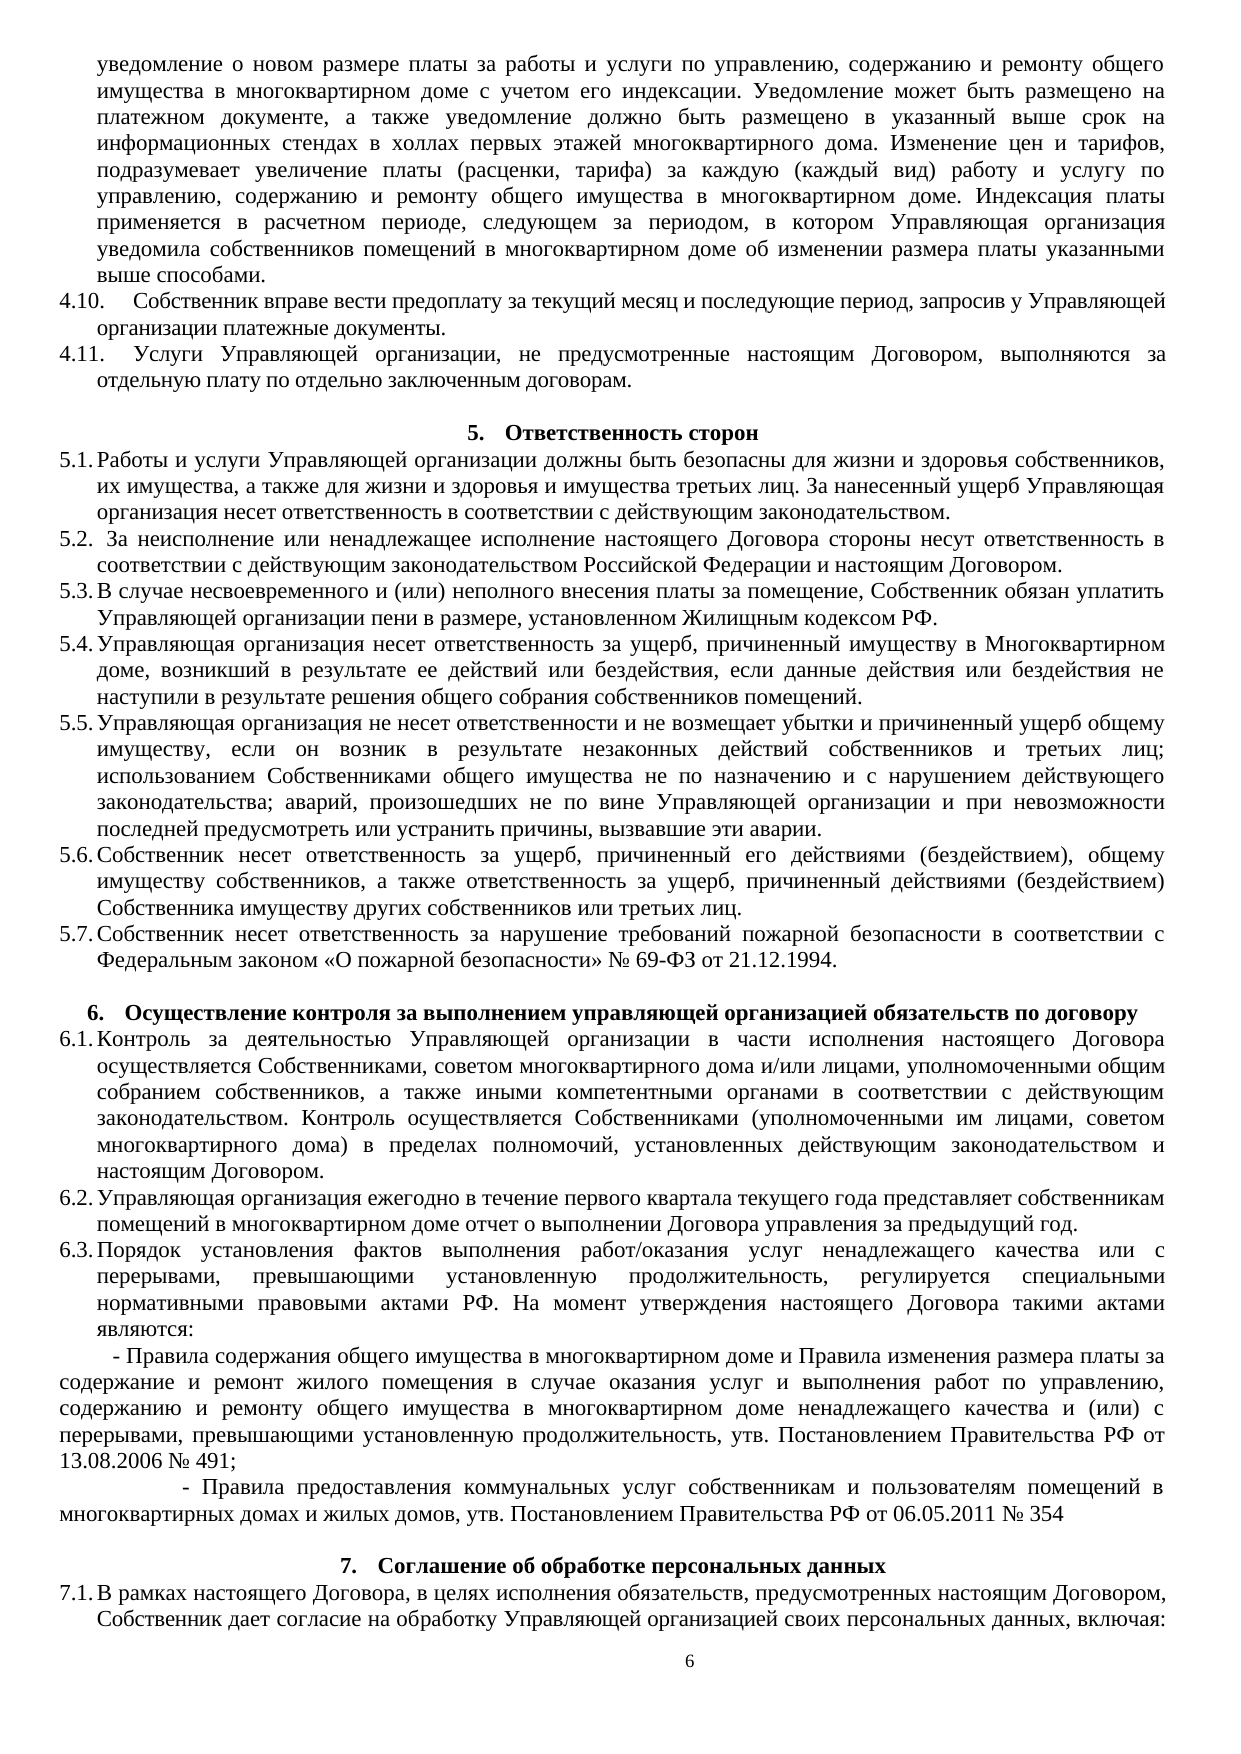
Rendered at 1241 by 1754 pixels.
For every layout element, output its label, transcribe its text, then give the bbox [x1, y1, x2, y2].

list Ответственность сторон [59, 419, 1167, 446]
list Управляющая организация несет ответственность за ущерб, причиненный имуществу в Многоквартирном доме, возникший в результате ее действий или бездействия, если данные действия или бездействия не наступили в результате решения общего собрания собственников помещений. [59, 630, 1167, 709]
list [59, 50, 1167, 287]
text - Правила содержания общего имущества в многоквартирном доме и Правила изменения размера платы за содержание и ремонт жилого помещения в случае оказания услуг и выполнения работ по управлению, содержанию и ремонту общего имущества в многоквартирном доме ненадлежащего качества и (или) с перерывами, превышающими установленную продолжительность, утв. Постановлением Правительства РФ от 13.08.2006 № 491; [59, 1342, 1167, 1473]
list Собственник несет ответственность за нарушение требований пожарной безопасности в соответствии с Федеральным законом «О пожарной безопасности» № 69-ФЗ от 21.12.1994. [59, 920, 1167, 973]
list Собственник вправе вести предоплату за текущий месяц и последующие период, запросив у Управляющей организации платежные документы. [59, 287, 1167, 340]
list Управляющая организация ежегодно в течение первого квартала текущего года представляет собственникам помещений в многоквартирном доме отчет о выполнении Договора управления за предыдущий год. [59, 1183, 1167, 1236]
list Соглашение об обработке персональных данных [59, 1552, 1167, 1579]
list За неисполнение или ненадлежащее исполнение настоящего Договора стороны несут ответственность в соответствии с действующим законодательством Российской Федерации и настоящим Договором. [59, 525, 1167, 577]
list Собственник несет ответственность за ущерб, причиненный его действиями (бездействием), общему имуществу собственников, а также ответственность за ущерб, причиненный действиями (бездействием) Собственника имуществу других собственников или третьих лиц. [59, 841, 1167, 920]
list Осуществление контроля за выполнением управляющей организацией обязательств по договору [59, 999, 1167, 1025]
list Контроль за деятельностью Управляющей организации в части исполнения настоящего Договора осуществляется Собственниками, советом многоквартирного дома и/или лицами, уполномоченными общим собранием собственников, а также иными компетентными органами в соответствии с действующим законодательством. Контроль осуществляется Собственниками (уполномоченными им лицами, советом многоквартирного дома) в пределах полномочий, установленных действующим законодательством и настоящим Договором. [59, 1025, 1167, 1183]
list В случае несвоевременного и (или) неполного внесения платы за помещение, Собственник обязан уплатить Управляющей организации пени в размере, установленном Жилищным кодексом РФ. [59, 577, 1167, 630]
list Порядок установления фактов выполнения работ/оказания услуг ненадлежащего качества или с перерывами, превышающими установленную продолжительность, регулируется специальными нормативными правовыми актами РФ. На момент утверждения настоящего Договора такими актами являются: [59, 1236, 1167, 1342]
list Управляющая организация не несет ответственности и не возмещает убытки и причиненный ущерб общему имуществу, если он возник в результате незаконных действий собственников и третьих лиц; использованием Собственниками общего имущества не по назначению и с нарушением действующего законодательства; аварий, произошедших не по вине Управляющей организации и при невозможности последней предусмотреть или устранить причины, вызвавшие эти аварии. [59, 709, 1167, 841]
list Работы и услуги Управляющей организации должны быть безопасны для жизни и здоровья собственников, их имущества, а также для жизни и здоровья и имущества третьих лиц. За нанесенный ущерб Управляющая организация несет ответственность в соответствии с действующим законодательством. [59, 446, 1167, 525]
text - Правила предоставления коммунальных услуг собственникам и пользователям помещений в многоквартирных домах и жилых домов, утв. Постановлением Правительства РФ от 06.05.2011 № 354 [59, 1473, 1167, 1526]
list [59, 1579, 1167, 1632]
list Услуги Управляющей организации, не предусмотренные настоящим Договором, выполняются за отдельную плату по отдельно заключенным договорам. [59, 340, 1167, 393]
